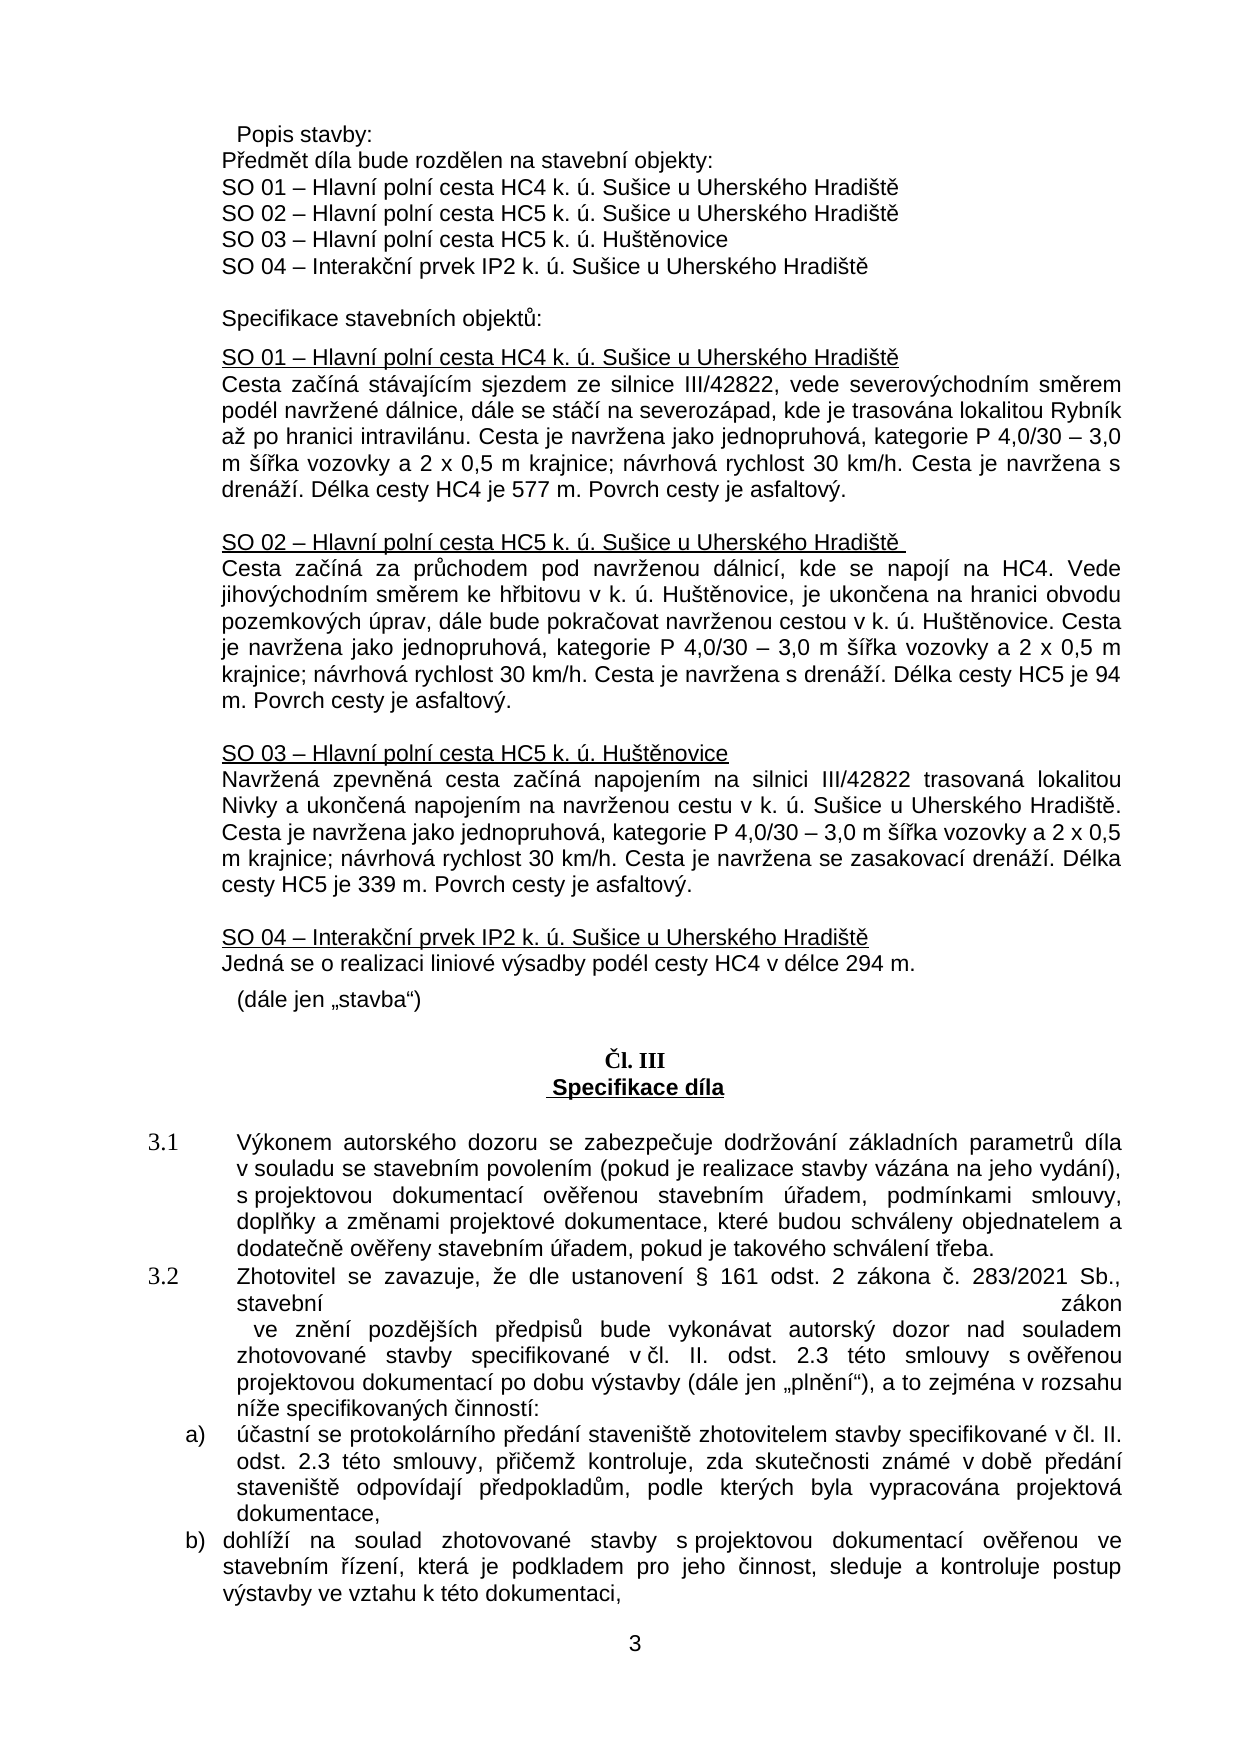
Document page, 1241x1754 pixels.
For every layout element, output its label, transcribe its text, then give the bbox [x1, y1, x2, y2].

text Jedná se o realizaci liniové výsadby podél cesty HC4 v délce 294 m. [148, 950, 1122, 977]
text Předmět díla bude rozdělen na stavební objekty: [148, 147, 1122, 174]
text (dále jen „stavba“) [148, 983, 1122, 1012]
text Navržená zpevněná cesta začíná napojením na silnici III/42822 trasovaná lokalitou Nivky a ukončená napojením na navrženou cestu v k. ú. Sušice u Uherského Hradiště. Cesta je navržena jako jednopruhová, kategorie P 4,0/30 – 3,0 m šířka vozovky a 2 x 0,5 m krajnice; návrhová rychlost 30 km/h. Cesta je navržena se zasakovací drenáží. Délka cesty HC5 je 339 m. Povrch cesty je asfaltový. [221, 766, 1122, 898]
text Cesta začíná stávajícím sjezdem ze silnice III/42822, vede severovýchodním směrem podél navržené dálnice, dále se stáčí na severozápad, kde je trasována lokalitou Rybník až po hranici intravilánu. Cesta je navržena jako jednopruhová, kategorie P 4,0/30 – 3,0 m šířka vozovky a 2 x 0,5 m krajnice; návrhová rychlost 30 km/h. Cesta je navržena s drenáží. Délka cesty HC4 je 577 m. Povrch cesty je asfaltový. [221, 371, 1122, 502]
list účastní se protokolárního předání staveniště zhotovitelem stavby specifikované v čl. II. odst. 2.3 této smlouvy, přičemž kontroluje, zda skutečnosti známé v době předání staveniště odpovídají předpokladům, podle kterých byla vypracována projektová dokumentace, [185, 1421, 1122, 1527]
text SO 02 – Hlavní polní cesta HC5 k. ú. Sušice u Uherského Hradiště [148, 529, 1122, 555]
text Čl. III [148, 1048, 1122, 1074]
list Zhotovitel se zavazuje, že dle ustanovení § 161 odst. 2 zákona č. 283/2021 Sb., stavební zákon ve znění pozdějších předpisů bude vykonávat autorský dozor nad souladem zhotovované stavby specifikované v čl. II. odst. 2.3 této smlouvy s ověřenou projektovou dokumentací po dobu výstavby (dále jen „plnění“), a to zejména v rozsahu níže specifikovaných činností: [148, 1261, 1122, 1421]
text SO 03 – Hlavní polní cesta HC5 k. ú. Huštěnovice [148, 226, 1122, 253]
text Popis stavby: [192, 118, 1122, 147]
text SO 04 – Interakční prvek IP2 k. ú. Sušice u Uherského Hradiště [148, 253, 1122, 279]
list dohlíží na soulad zhotovované stavby s projektovou dokumentací ověřenou ve stavebním řízení, která je podkladem pro jeho činnost, sleduje a kontroluje postup výstavby ve vztahu k této dokumentaci, [185, 1527, 1122, 1606]
text SO 02 – Hlavní polní cesta HC5 k. ú. Sušice u Uherského Hradiště [148, 200, 1122, 226]
text SO 01 – Hlavní polní cesta HC4 k. ú. Sušice u Uherského Hradiště [148, 344, 1122, 371]
text SO 03 – Hlavní polní cesta HC5 k. ú. Huštěnovice [148, 739, 1122, 766]
text SO 04 – Interakční prvek IP2 k. ú. Sušice u Uherského Hradiště [148, 924, 1122, 950]
text Cesta začíná za průchodem pod navrženou dálnicí, kde se napojí na HC4. Vede jihovýchodním směrem ke hřbitovu v k. ú. Huštěnovice, je ukončena na hranici obvodu pozemkových úprav, dále bude pokračovat navrženou cestou v k. ú. Huštěnovice. Cesta je navržena jako jednopruhová, kategorie P 4,0/30 – 3,0 m šířka vozovky a 2 x 0,5 m krajnice; návrhová rychlost 30 km/h. Cesta je navržena s drenáží. Délka cesty HC5 je 94 m. Povrch cesty je asfaltový. [221, 555, 1122, 713]
list Výkonem autorského dozoru se zabezpečuje dodržování základních parametrů díla v souladu se stavebním povolením (pokud je realizace stavby vázána na jeho vydání), s projektovou dokumentací ověřenou stavebním úřadem, podmínkami smlouvy, doplňky a změnami projektové dokumentace, které budou schváleny objednatelem a dodatečně ověřeny stavebním úřadem, pokud je takového schválení třeba. [148, 1127, 1122, 1261]
text Specifikace stavebních objektů: [148, 305, 1122, 332]
text SO 01 – Hlavní polní cesta HC4 k. ú. Sušice u Uherského Hradiště [148, 174, 1122, 200]
text Specifikace díla [148, 1074, 1122, 1100]
